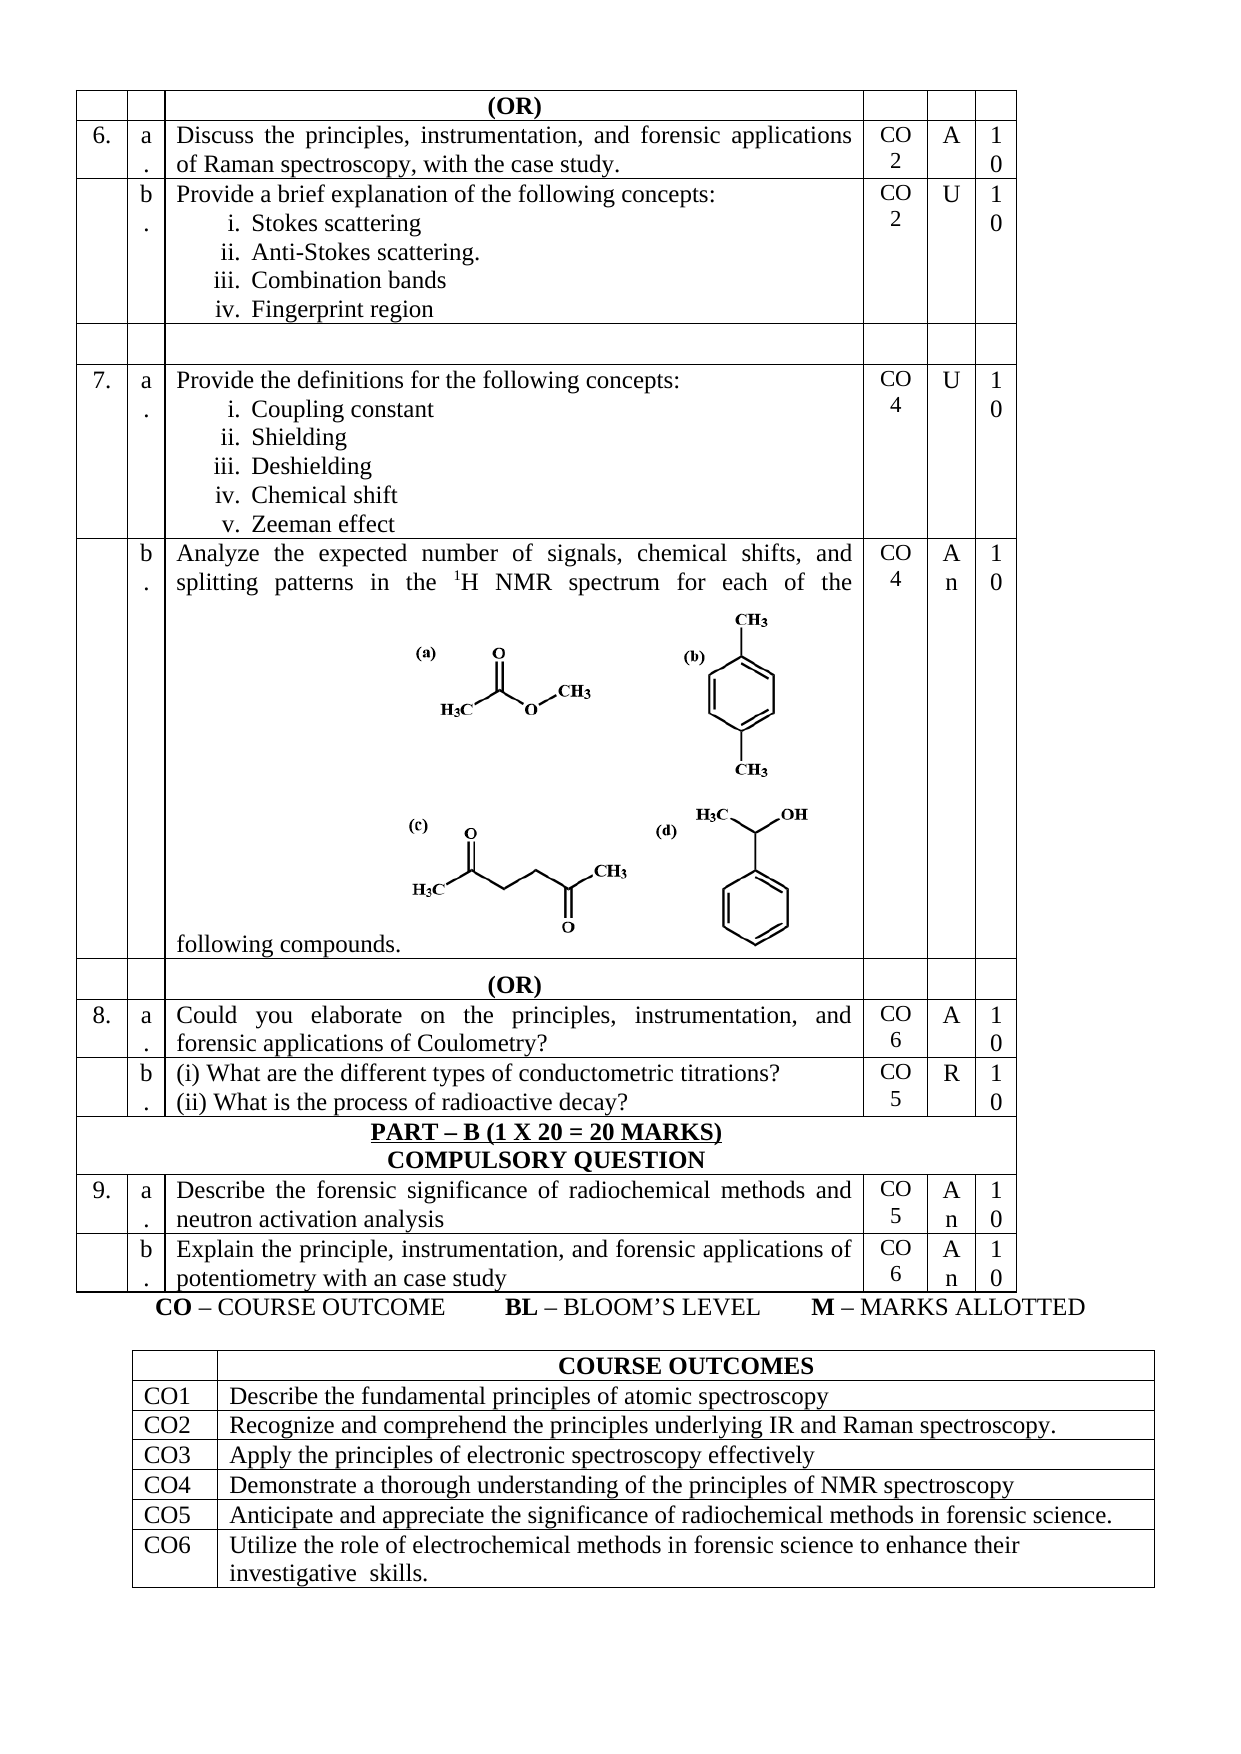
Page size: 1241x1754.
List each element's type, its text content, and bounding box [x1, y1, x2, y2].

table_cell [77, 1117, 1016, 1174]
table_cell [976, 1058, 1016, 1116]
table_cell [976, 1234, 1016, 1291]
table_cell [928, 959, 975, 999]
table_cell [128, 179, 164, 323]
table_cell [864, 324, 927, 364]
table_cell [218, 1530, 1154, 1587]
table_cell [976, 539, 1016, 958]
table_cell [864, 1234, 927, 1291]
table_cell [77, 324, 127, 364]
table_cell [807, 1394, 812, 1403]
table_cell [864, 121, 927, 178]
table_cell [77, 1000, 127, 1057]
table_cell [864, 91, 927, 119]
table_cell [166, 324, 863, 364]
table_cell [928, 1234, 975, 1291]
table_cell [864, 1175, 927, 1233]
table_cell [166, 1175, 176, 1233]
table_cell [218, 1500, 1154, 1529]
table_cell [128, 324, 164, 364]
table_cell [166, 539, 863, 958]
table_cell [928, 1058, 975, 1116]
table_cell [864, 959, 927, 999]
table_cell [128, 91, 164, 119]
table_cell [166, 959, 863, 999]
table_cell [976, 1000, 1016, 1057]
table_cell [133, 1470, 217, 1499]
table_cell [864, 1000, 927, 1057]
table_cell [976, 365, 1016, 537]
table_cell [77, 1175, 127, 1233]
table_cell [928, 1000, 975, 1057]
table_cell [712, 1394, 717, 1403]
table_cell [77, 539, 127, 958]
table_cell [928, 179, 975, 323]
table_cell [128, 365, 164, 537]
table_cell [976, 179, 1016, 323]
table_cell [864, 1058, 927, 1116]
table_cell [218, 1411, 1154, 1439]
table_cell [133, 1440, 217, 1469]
picture [401, 596, 814, 953]
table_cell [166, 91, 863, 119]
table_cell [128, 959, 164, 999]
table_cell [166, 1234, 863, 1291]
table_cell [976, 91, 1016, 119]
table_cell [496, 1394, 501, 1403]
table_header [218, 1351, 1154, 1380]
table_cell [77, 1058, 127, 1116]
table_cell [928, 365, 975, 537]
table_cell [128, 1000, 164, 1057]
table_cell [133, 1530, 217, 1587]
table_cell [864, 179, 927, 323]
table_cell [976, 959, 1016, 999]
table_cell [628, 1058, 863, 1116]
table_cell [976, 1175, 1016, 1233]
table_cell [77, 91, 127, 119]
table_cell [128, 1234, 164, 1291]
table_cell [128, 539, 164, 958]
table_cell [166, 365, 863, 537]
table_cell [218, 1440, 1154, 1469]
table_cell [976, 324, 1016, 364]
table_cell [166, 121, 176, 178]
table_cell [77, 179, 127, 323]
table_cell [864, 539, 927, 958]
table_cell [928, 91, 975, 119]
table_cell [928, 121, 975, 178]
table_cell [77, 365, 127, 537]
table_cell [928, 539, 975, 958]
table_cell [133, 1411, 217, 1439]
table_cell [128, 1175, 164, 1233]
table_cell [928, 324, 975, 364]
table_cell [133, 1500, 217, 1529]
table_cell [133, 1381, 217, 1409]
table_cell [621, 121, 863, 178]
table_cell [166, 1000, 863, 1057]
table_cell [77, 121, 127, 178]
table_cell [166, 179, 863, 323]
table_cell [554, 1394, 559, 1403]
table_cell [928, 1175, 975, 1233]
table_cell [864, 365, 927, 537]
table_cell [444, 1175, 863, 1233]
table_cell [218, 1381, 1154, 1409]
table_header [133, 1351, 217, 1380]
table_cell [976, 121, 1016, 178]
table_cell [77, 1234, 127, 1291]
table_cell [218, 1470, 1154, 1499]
text CO – COURSE OUTCOME BL – BLOOM’S LEVEL M – MARKS ALLOTTED [150, 1292, 1090, 1321]
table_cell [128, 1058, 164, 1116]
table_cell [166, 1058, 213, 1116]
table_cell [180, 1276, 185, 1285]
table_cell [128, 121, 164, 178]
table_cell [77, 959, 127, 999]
